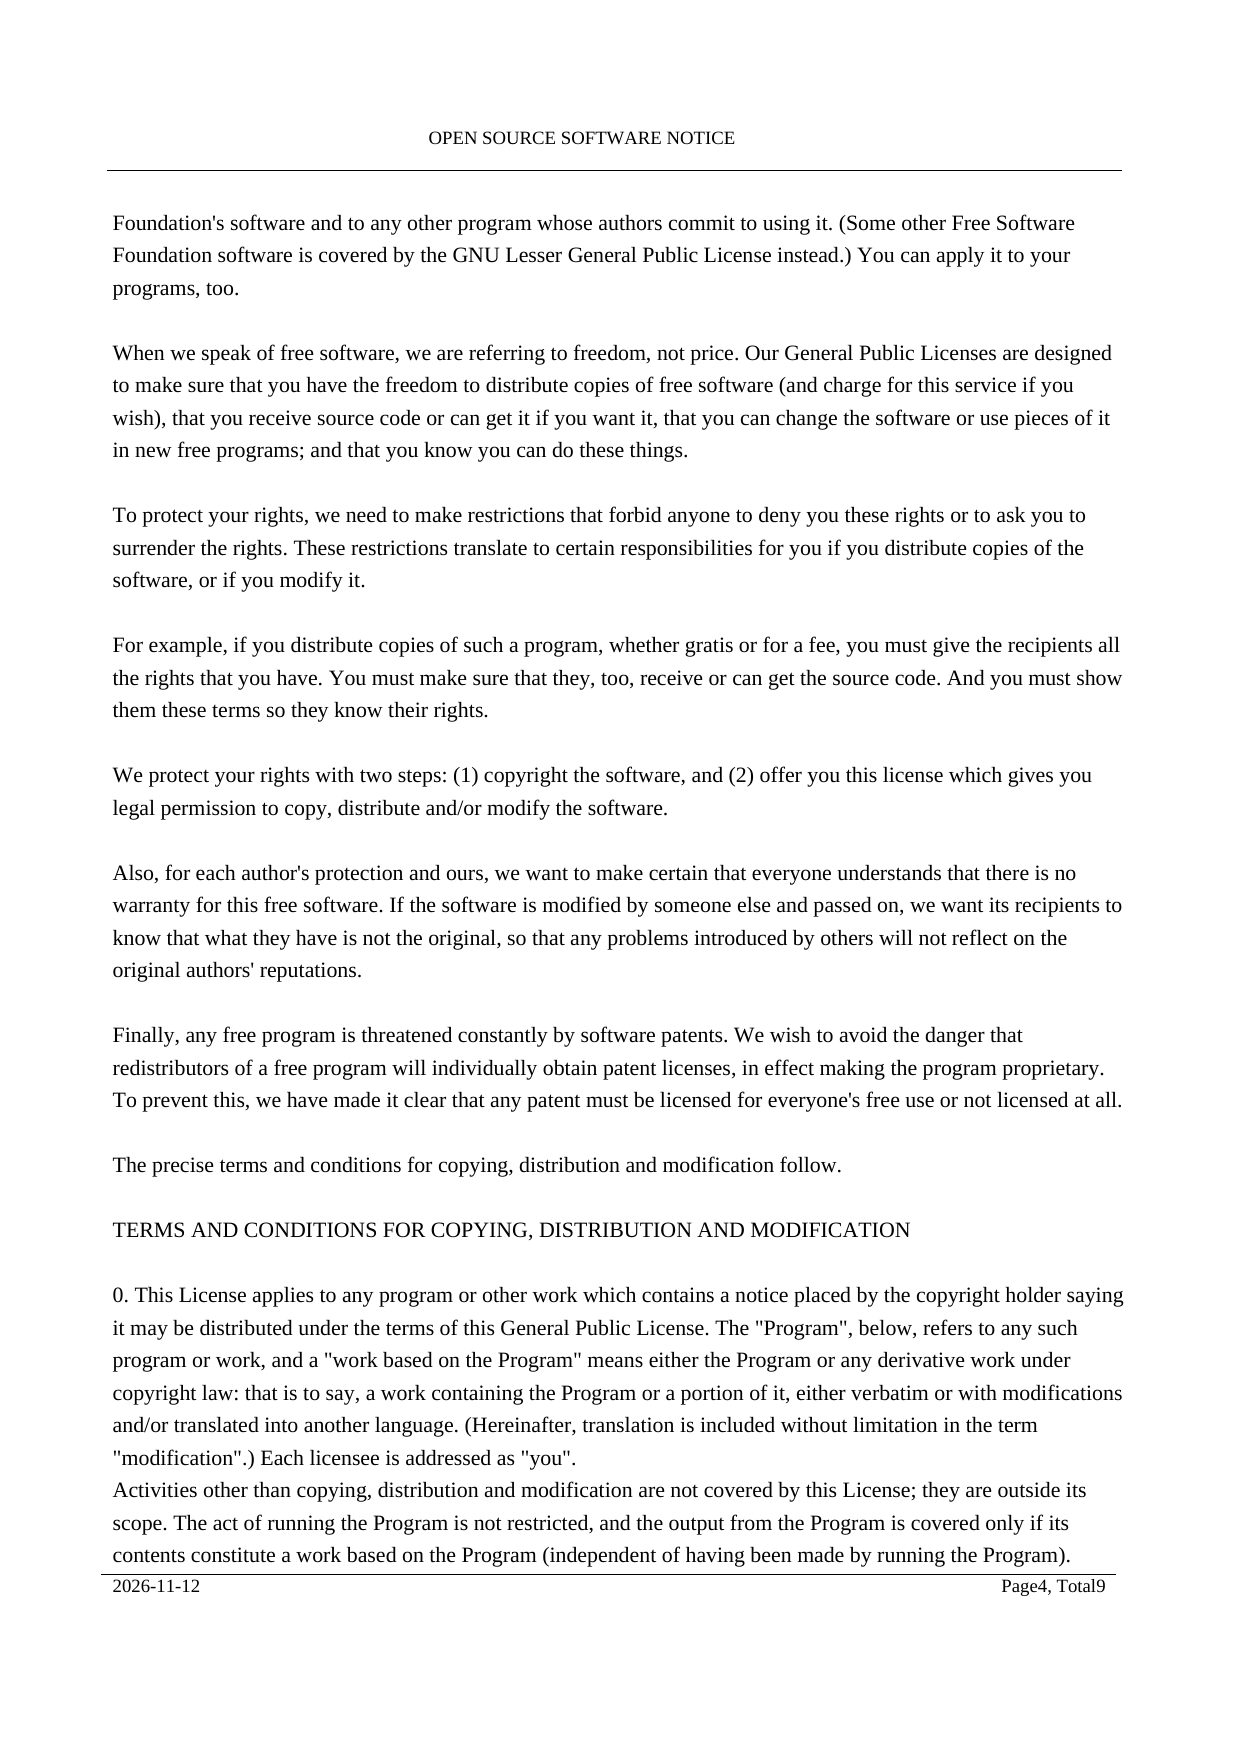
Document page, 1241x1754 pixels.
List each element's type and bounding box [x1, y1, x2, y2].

text [112, 206, 1128, 1571]
